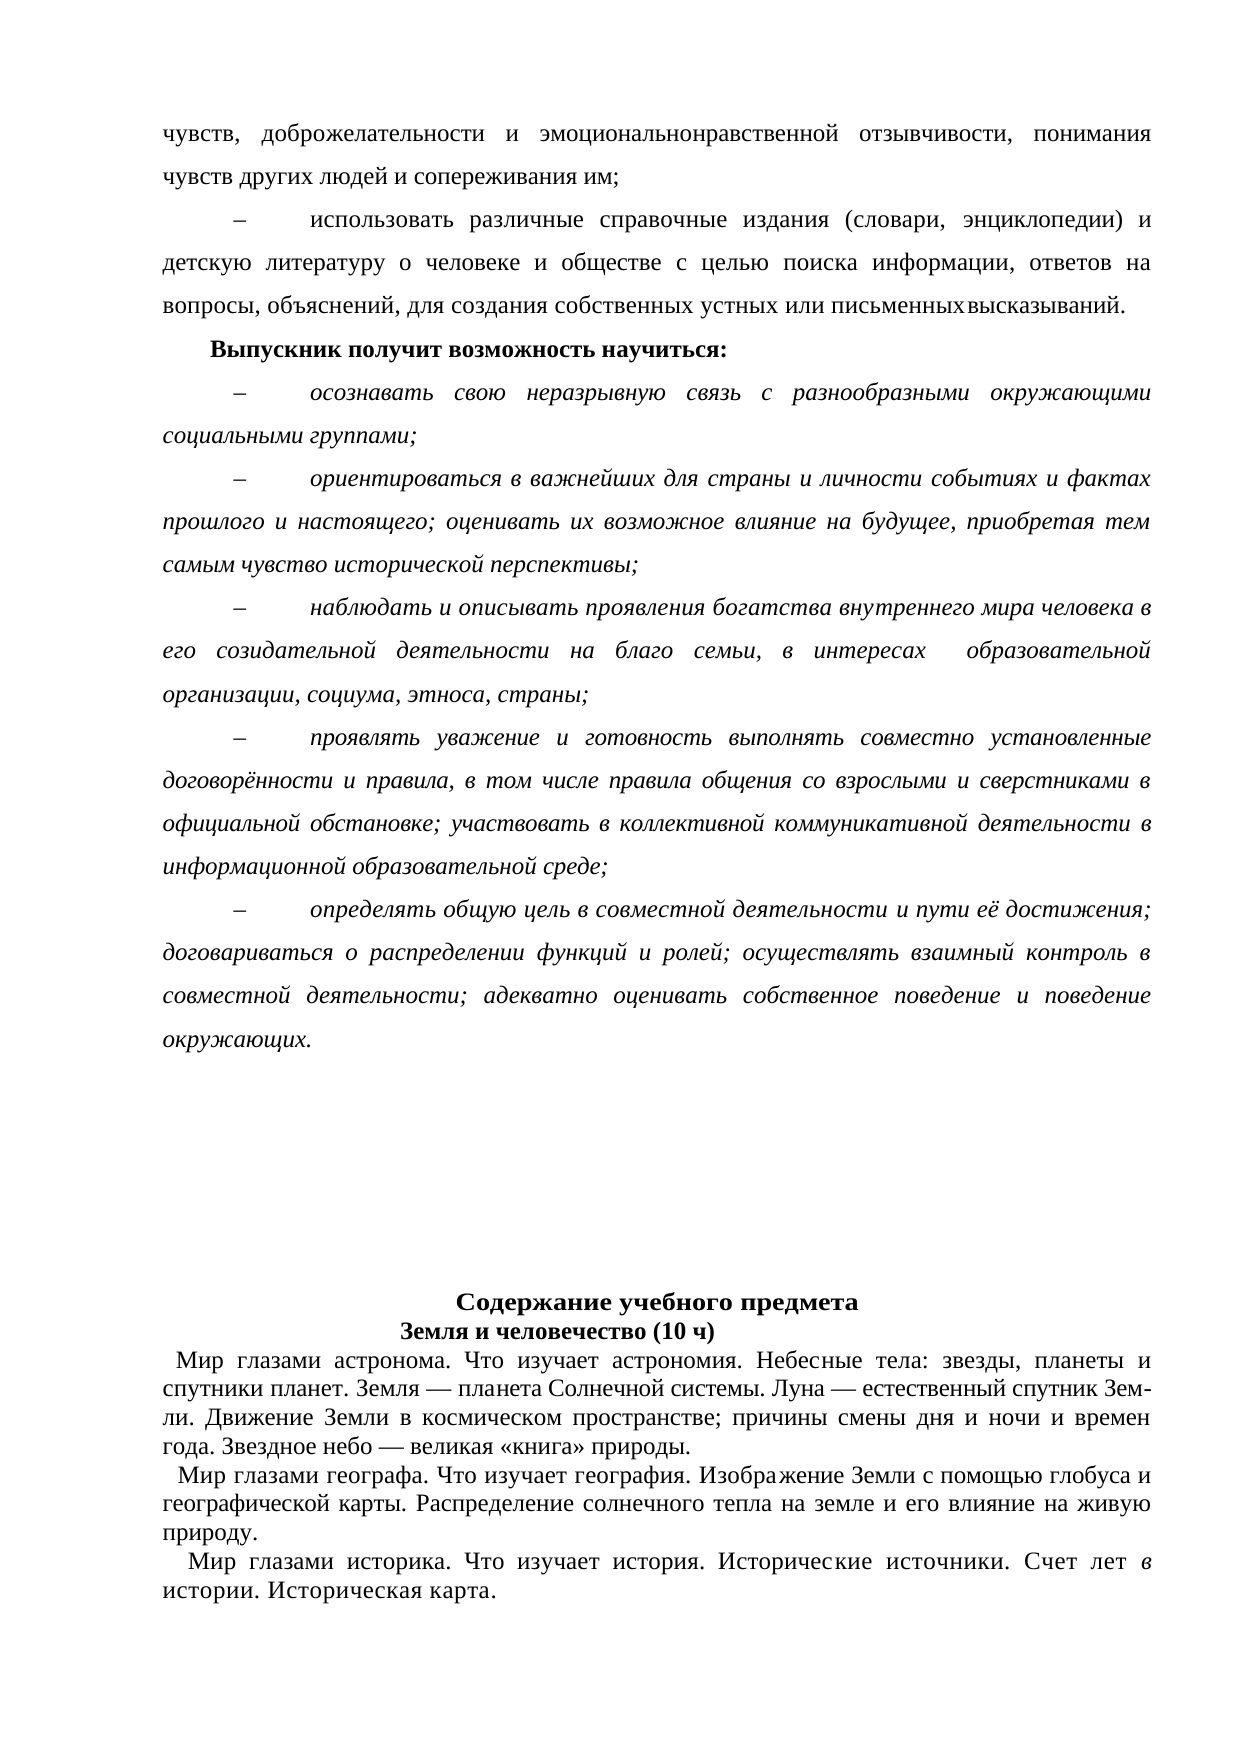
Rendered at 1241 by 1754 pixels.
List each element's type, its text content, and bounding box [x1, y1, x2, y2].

text Мир глазами астронома. Что изучает астрономия. Небесные тела: звезды, планеты и спутники планет. Земля — планета Солнечной системы. Луна — естественный спутник Земли. Движение Земли в космическом пространстве; причины смены дня и ночи и времен года. Звездное небо — великая «книга» природы. [162, 1345, 1152, 1460]
text Мир глазами географа. Что изучает география. Изображение Земли с помощью глобуса и географической карты. Распределение солнечного тепла на земле и его влияние на живую природу. [162, 1460, 1152, 1546]
text Мир глазами историка. Что изучает история. Исторические источники. Счет лет в истории. Историческая карта. [162, 1546, 1152, 1603]
text осознавать свою неразрывную связь с разнообразными окружающими социальными группами; [162, 377, 1152, 449]
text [162, 118, 1152, 190]
text проявлять уважение и готовность выполнять совместно установленные договорённости и правила, в том числе правила общения со взрослыми и сверстниками в официальной обстановке; участвовать в коллективной коммуникативной деятельности в информационной образовательной среде; [162, 722, 1152, 880]
text Выпускник получит возможность научиться: [162, 334, 1152, 362]
text ориентироваться в важнейших для страны и личности событиях и фактах прошлого и настоящего; оценивать их возможное влияние на будущее, приобретая тем самым чувство исторической перспективы; [162, 463, 1152, 578]
text Содержание учебного предмета [162, 1287, 1152, 1316]
text определять общую цель в совместной деятельности и пути её достижения; договариваться о распределении функций и ролей; осуществлять взаимный контроль в совместной деятельности; адекватно оценивать собственное поведение и поведение окружающих. [162, 894, 1152, 1052]
text наблюдать и описывать проявления богатства внутреннего мира человека в его созидательной деятельности на благо семьи, в интересах образовательной организации, социума, этноса, страны; [162, 592, 1152, 707]
text использовать различные справочные издания (словари, энциклопедии) и детскую литературу о человеке и обществе с целью поиска информации, ответов на вопросы, объяснений, для создания собственных устных или письменныхвысказываний. [162, 204, 1152, 319]
text Земля и человечество (10 ч) [162, 1316, 1152, 1345]
